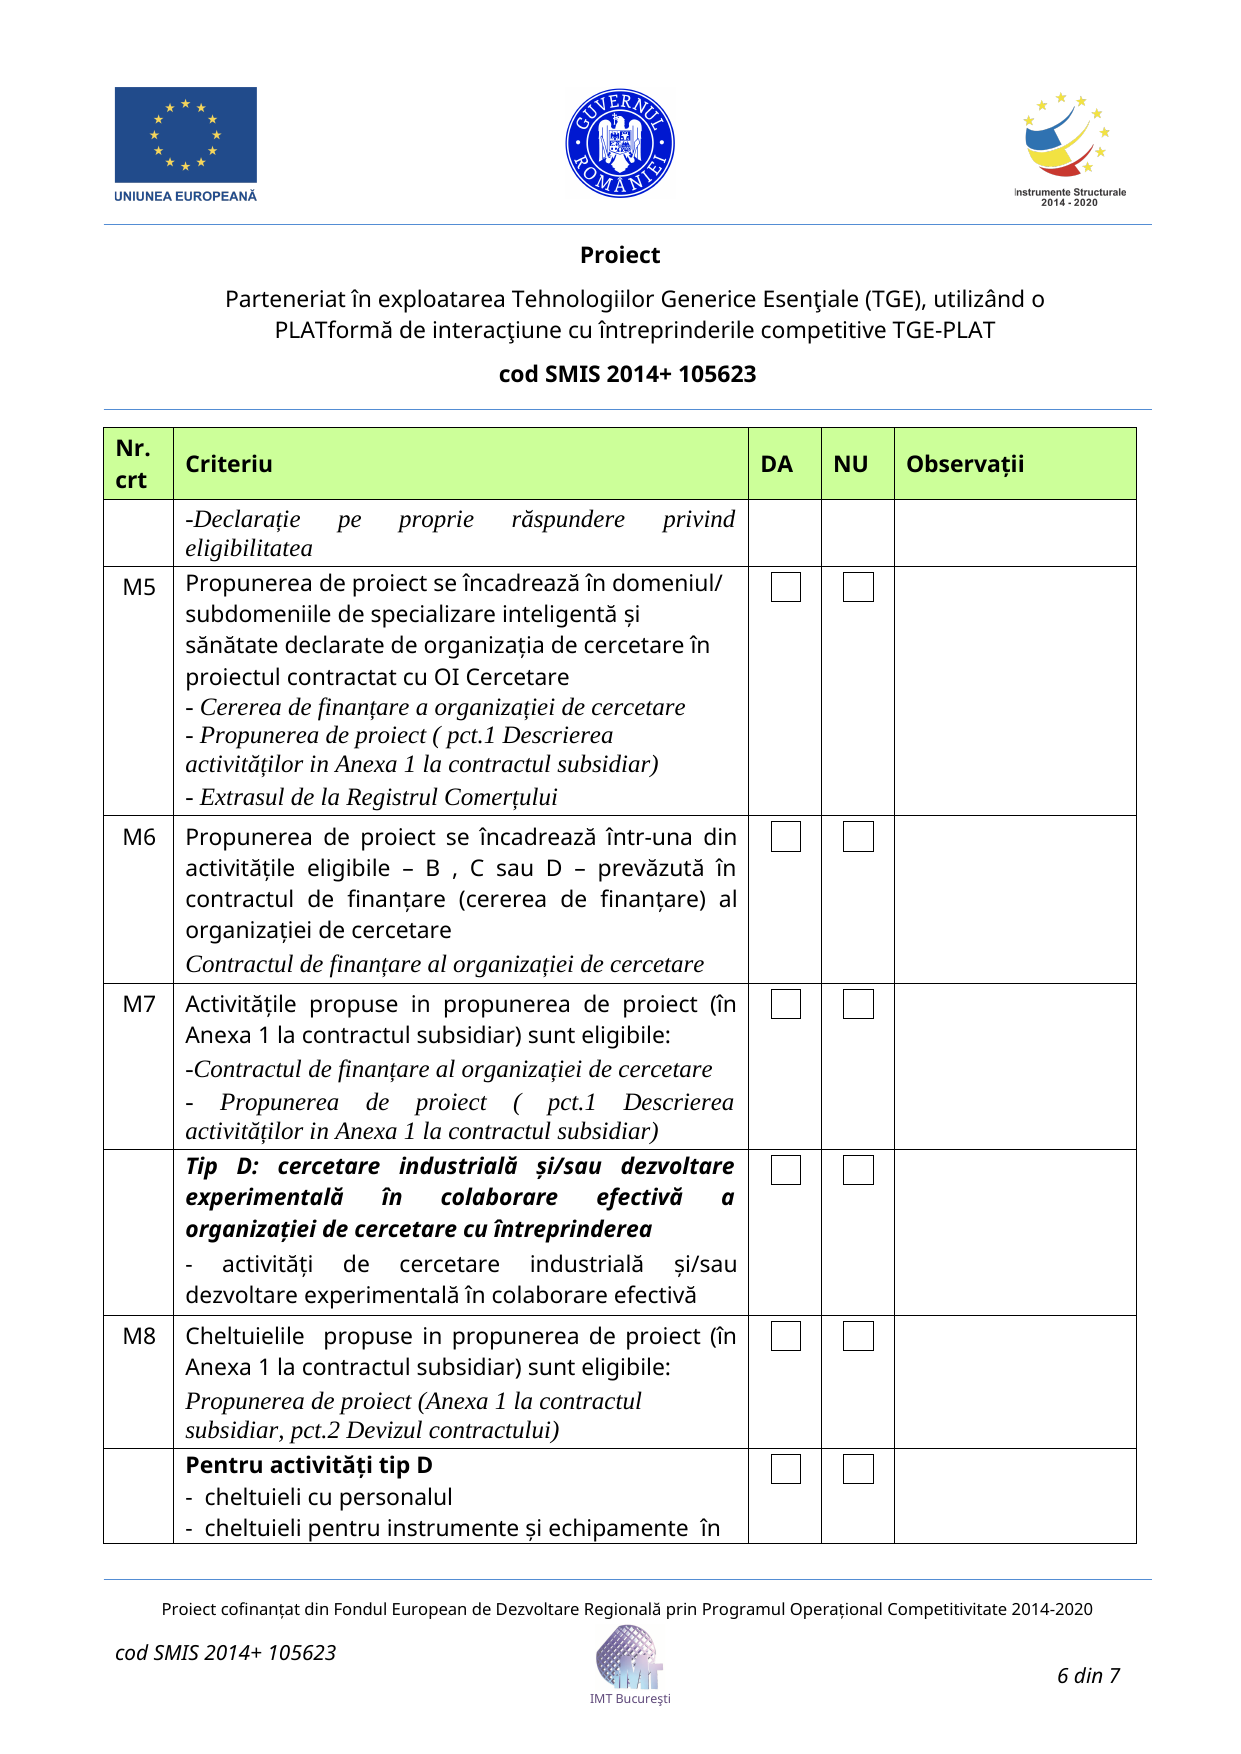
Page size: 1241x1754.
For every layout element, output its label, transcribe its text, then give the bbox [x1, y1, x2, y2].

table_cell Propunerea de proiect se încadrează într-una din activitățile eligibile – B , C sau D – prevăzută în contractul de finanțare (cererea de finanțare) al organizației de cercetare Contractul de finanțare al organizației de cercetare [174, 816, 748, 982]
table_cell [104, 1150, 173, 1314]
table_cell [749, 1316, 821, 1448]
picture [1014, 92, 1126, 206]
table_cell [895, 1150, 1136, 1314]
table_header Criteriu [174, 428, 748, 499]
table_header Observaţii [895, 428, 1136, 499]
table_cell [104, 1449, 173, 1543]
table_cell M8 [104, 1316, 173, 1448]
table_cell [749, 500, 821, 566]
table_header Nr. crt [104, 428, 173, 499]
table_cell [749, 1449, 821, 1543]
table_cell Propunerea de proiect se încadrează în domeniul/ subdomeniile de specializare inteligentă și sănătate declarate de organizația de cercetare în proiectul contractat cu OI Cercetare - Cererea de finanțare a organizației de cercetare - Propunerea de proiect ( pct.1 Descrierea activităților in Anexa 1 la contractul subsidiar) - Extrasul de la Registrul Comerțului [174, 567, 748, 815]
table_cell [749, 984, 821, 1149]
picture [114, 87, 257, 201]
table_cell [822, 1449, 894, 1543]
table_cell [822, 1150, 894, 1314]
table_header NU [822, 428, 894, 499]
table_cell [822, 984, 894, 1149]
table_cell [895, 1449, 1136, 1543]
picture [595, 1624, 666, 1691]
picture [564, 87, 676, 199]
table_cell [822, 567, 894, 815]
table_cell M7 [104, 984, 173, 1149]
table_cell [895, 500, 1136, 566]
table_cell Tip D: cercetare industrială și/sau dezvoltare experimentală în colaborare efectivă a organizației de cercetare cu întreprinderea - activități de cercetare industrială și/sau dezvoltare experimentală în colaborare efectivă [174, 1150, 748, 1314]
table_cell [895, 567, 1136, 815]
table_cell M5 [104, 567, 173, 815]
table_header DA [749, 428, 821, 499]
table_cell [822, 500, 894, 566]
table_cell [895, 1316, 1136, 1448]
table_cell M6 [104, 816, 173, 982]
table_cell M4 [104, 500, 173, 566]
table_cell [895, 816, 1136, 982]
table_cell [822, 1316, 894, 1448]
table_cell Activitățile propuse in propunerea de proiect (în Anexa 1 la contractul subsidiar) sunt eligibile: -Contractul de finanțare al organizației de cercetare - Propunerea de proiect ( pct.1 Descrierea activităților in Anexa 1 la contractul subsidiar) [174, 984, 748, 1149]
table_cell [749, 1150, 821, 1314]
table_cell [749, 567, 821, 815]
table_cell [822, 816, 894, 982]
table_cell [749, 816, 821, 982]
table_cell [895, 984, 1136, 1149]
table_cell Cheltuielile propuse in propunerea de proiect (în Anexa 1 la contractul subsidiar) sunt eligibile: Propunerea de proiect (Anexa 1 la contractul subsidiar, pct.2 Devizul contractului) [174, 1316, 748, 1448]
